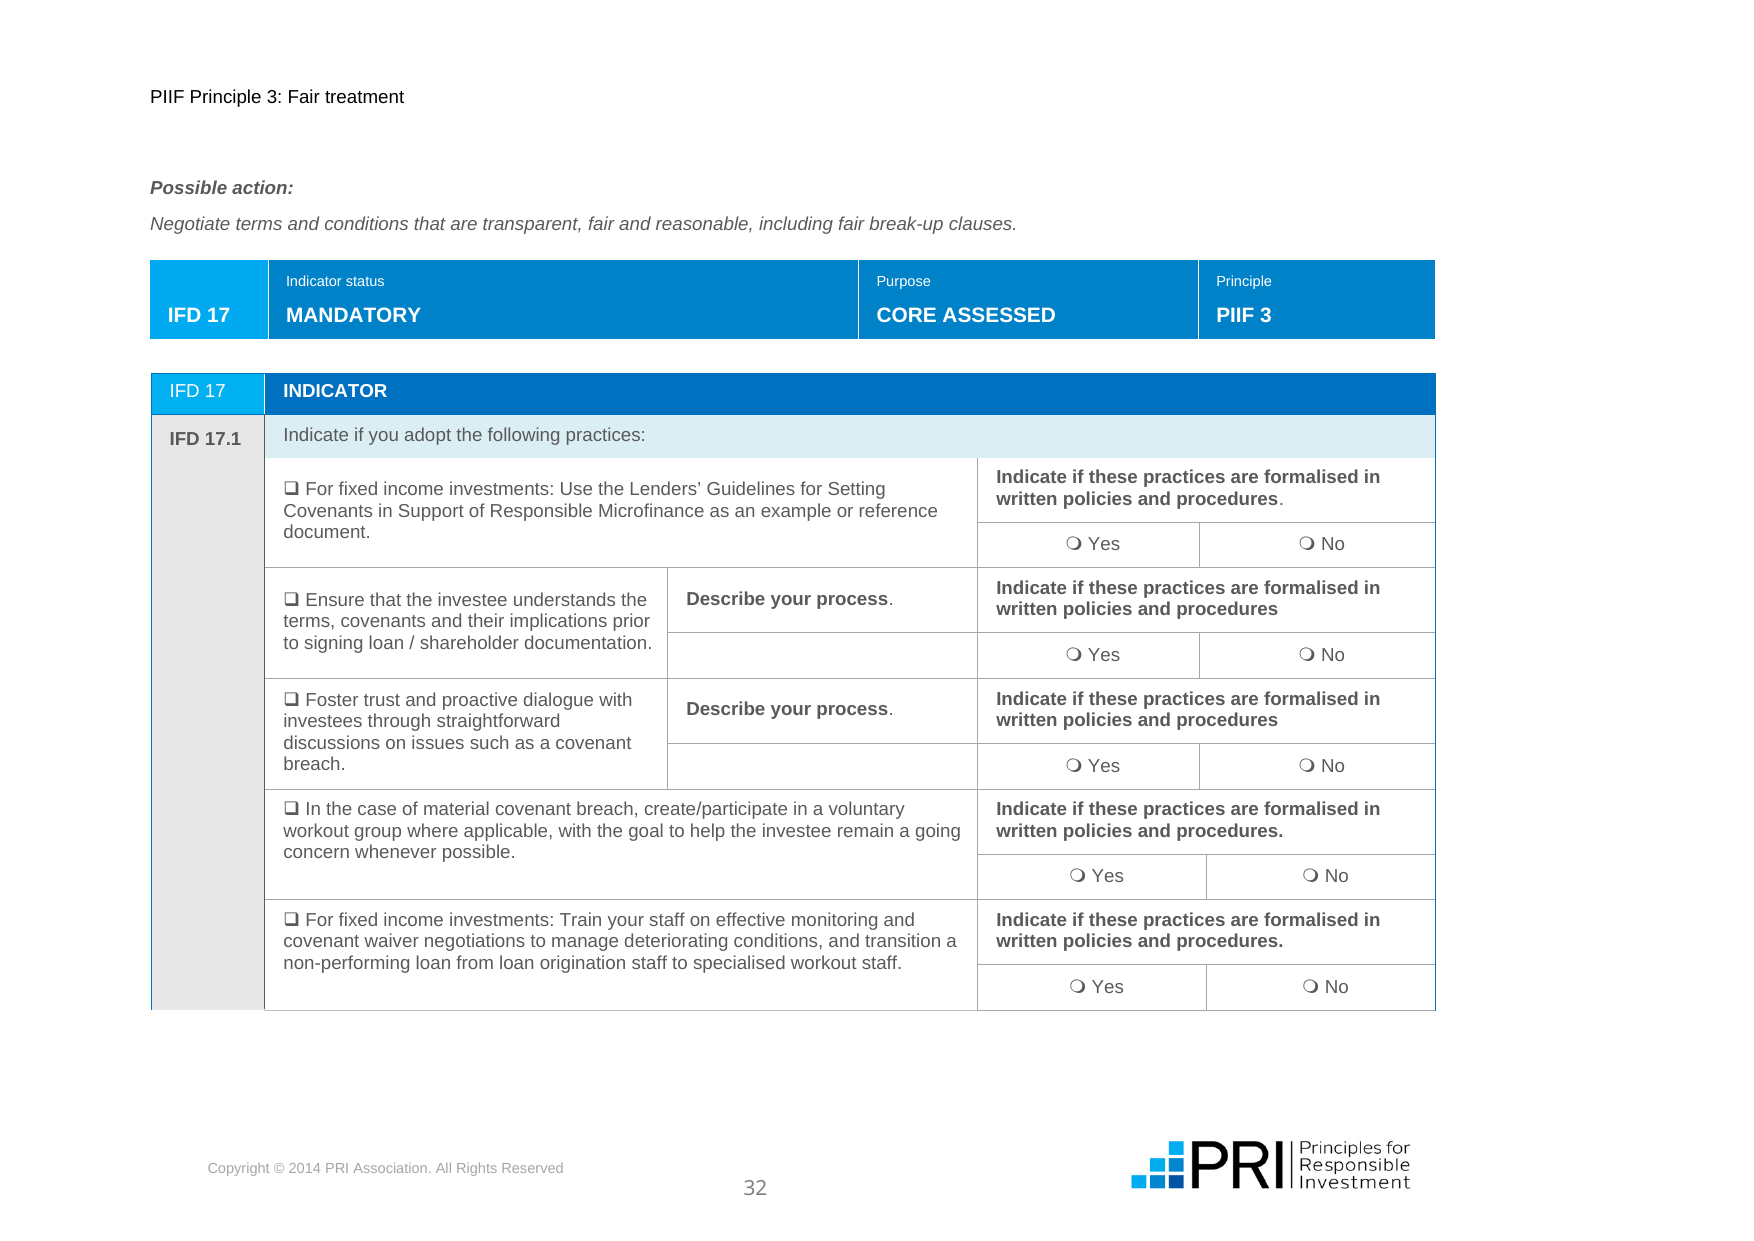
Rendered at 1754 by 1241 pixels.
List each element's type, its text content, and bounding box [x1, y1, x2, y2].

table_cell Yes [978, 633, 1199, 678]
table_cell MANDATORY [269, 296, 858, 339]
table_cell Indicate if these practices are formalised in written policies and procedures. [978, 790, 1435, 853]
table_cell Foster trust and proactive dialogue with investees through straightforward discussions on issues such as a covenant breach. [265, 679, 667, 788]
table_cell Indicate if these practices are formalised in written policies and procedures [978, 568, 1435, 632]
table_cell CORE ASSESSED [859, 296, 1198, 339]
table_header INDICATOR [265, 374, 1435, 414]
table_cell PIIF 3 [1199, 296, 1435, 339]
table_cell Indicate if these practices are formalised in written policies and procedures. [978, 900, 1435, 964]
table_cell [668, 633, 977, 678]
table_cell Ensure that the investee understands the terms, covenants and their implications prior to signing loan / shareholder documentation. [265, 568, 667, 678]
table_cell No [1200, 523, 1435, 567]
table_cell Yes [978, 965, 1206, 1010]
table_cell No [1207, 965, 1435, 1010]
table_header Purpose [859, 260, 1198, 296]
table_cell Indicate if you adopt the following practices: [265, 415, 1435, 458]
table_cell [668, 744, 977, 788]
table_cell Yes [978, 855, 1206, 899]
table_cell IFD 17 [150, 296, 268, 339]
table_cell IFD 17.1 [152, 415, 265, 1010]
table_cell For fixed income investments: Use the Lenders’ Guidelines for Setting Covenants in Support of Responsible Microfinance as an example or reference document. [265, 458, 977, 567]
table_cell No [1207, 855, 1435, 899]
table_cell Describe your process. [668, 568, 977, 632]
table_header IFD 17 [152, 374, 264, 414]
table_header [150, 260, 268, 296]
table_header Indicator status [269, 260, 858, 296]
text Negotiate terms and conditions that are transparent, fair and reasonable, including fair break-up clauses. [150, 211, 1604, 235]
table_cell Indicate if these practices are formalised in written policies and procedures [978, 679, 1435, 743]
table_cell No [1200, 633, 1435, 678]
table_cell For fixed income investments: Train your staff on effective monitoring and covenant waiver negotiations to manage deteriorating conditions, and transition a non-performing loan from loan origination staff to specialised workout staff. [265, 900, 977, 1010]
picture [120, 1045, 1496, 1239]
table_cell Yes [978, 744, 1199, 788]
table_cell In the case of material covenant breach, create/participate in a voluntary workout group where applicable, with the goal to help the investee remain a going concern whenever possible. [265, 790, 977, 899]
text Possible action: [150, 177, 1604, 198]
table_cell No [1200, 744, 1435, 788]
table_cell Yes [978, 523, 1199, 567]
table_cell Indicate if these practices are formalised in written policies and procedures. [978, 458, 1435, 522]
table_header Principle [1199, 260, 1435, 296]
table_cell Describe your process. [668, 679, 977, 743]
